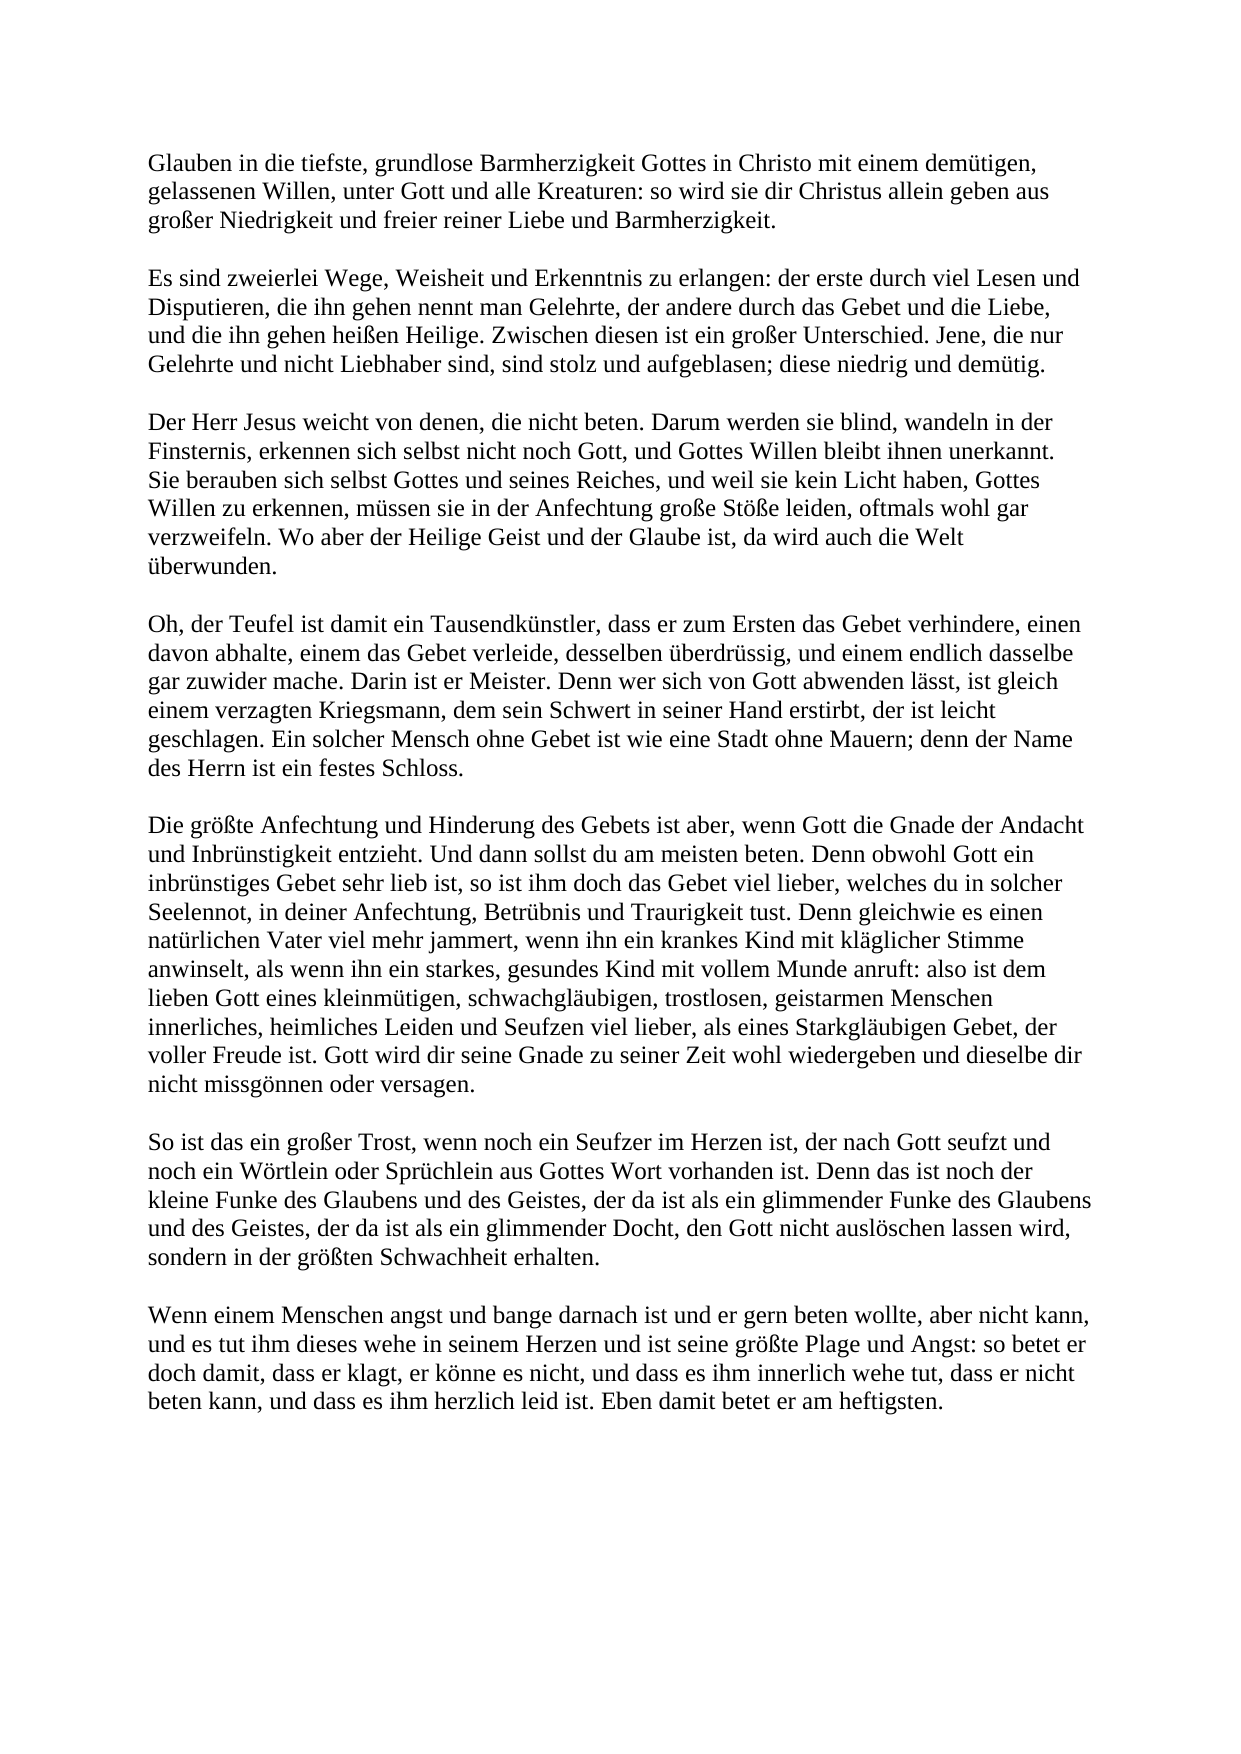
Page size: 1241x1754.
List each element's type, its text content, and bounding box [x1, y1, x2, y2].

text Wenn einem Menschen angst und bange darnach ist und er gern beten wollte, aber nicht kann, und es tut ihm dieses wehe in seinem Herzen und ist seine größte Plage und Angst: so betet er doch damit, dass er klagt, er könne es nicht, und dass es ihm innerlich wehe tut, dass er nicht beten kann, und dass es ihm herzlich leid ist. Eben damit betet er am heftigsten. [148, 1300, 1093, 1415]
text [148, 148, 1093, 234]
text Es sind zweierlei Wege, Weisheit und Erkenntnis zu erlangen: der erste durch viel Lesen und Disputieren, die ihn gehen nennt man Gelehrte, der andere durch das Gebet und die Liebe, und die ihn gehen heißen Heilige. Zwischen diesen ist ein großer Unterschied. Jene, die nur Gelehrte und nicht Liebhaber sind, sind stolz und aufgeblasen; diese niedrig und demütig. [148, 263, 1093, 378]
text So ist das ein großer Trost, wenn noch ein Seufzer im Herzen ist, der nach Gott seufzt und noch ein Wörtlein oder Sprüchlein aus Gottes Wort vorhanden ist. Denn das ist noch der kleine Funke des Glaubens und des Geistes, der da ist als ein glimmender Funke des Glaubens und des Geistes, der da ist als ein glimmender Docht, den Gott nicht auslöschen lassen wird, sondern in der größten Schwachheit erhalten. [148, 1127, 1093, 1271]
text Oh, der Teufel ist damit ein Tausendkünstler, dass er zum Ersten das Gebet verhindere, einen davon abhalte, einem das Gebet verleide, desselben überdrüssig, und einem endlich dasselbe gar zuwider mache. Darin ist er Meister. Denn wer sich von Gott abwenden lässt, ist gleich einem verzagten Kriegsmann, dem sein Schwert in seiner Hand erstirbt, der ist leicht geschlagen. Ein solcher Mensch ohne Gebet ist wie eine Stadt ohne Mauern; denn der Name des Herrn ist ein festes Schloss. [148, 609, 1093, 781]
text Der Herr Jesus weicht von denen, die nicht beten. Darum werden sie blind, wandeln in der Finsternis, erkennen sich selbst nicht noch Gott, und Gottes Willen bleibt ihnen unerkannt. Sie berauben sich selbst Gottes und seines Reiches, und weil sie kein Licht haben, Gottes Willen zu erkennen, müssen sie in der Anfechtung große Stöße leiden, oftmals wohl gar verzweifeln. Wo aber der Heilige Geist und der Glaube ist, da wird auch die Welt überwunden. [148, 407, 1093, 580]
text Die größte Anfechtung und Hinderung des Gebets ist aber, wenn Gott die Gnade der Andacht und Inbrünstigkeit entzieht. Und dann sollst du am meisten beten. Denn obwohl Gott ein inbrünstiges Gebet sehr lieb ist, so ist ihm doch das Gebet viel lieber, welches du in solcher Seelennot, in deiner Anfechtung, Betrübnis und Traurigkeit tust. Denn gleichwie es einen natürlichen Vater viel mehr jammert, wenn ihn ein krankes Kind mit kläglicher Stimme anwinselt, als wenn ihn ein starkes, gesundes Kind mit vollem Munde anruft: also ist dem lieben Gott eines kleinmütigen, schwachgläubigen, trostlosen, geistarmen Menschen innerliches, heimliches Leiden und Seufzen viel lieber, als eines Starkgläubigen Gebet, der voller Freude ist. Gott wird dir seine Gnade zu seiner Zeit wohl wiedergeben und dieselbe dir nicht missgönnen oder versagen. [148, 811, 1093, 1098]
